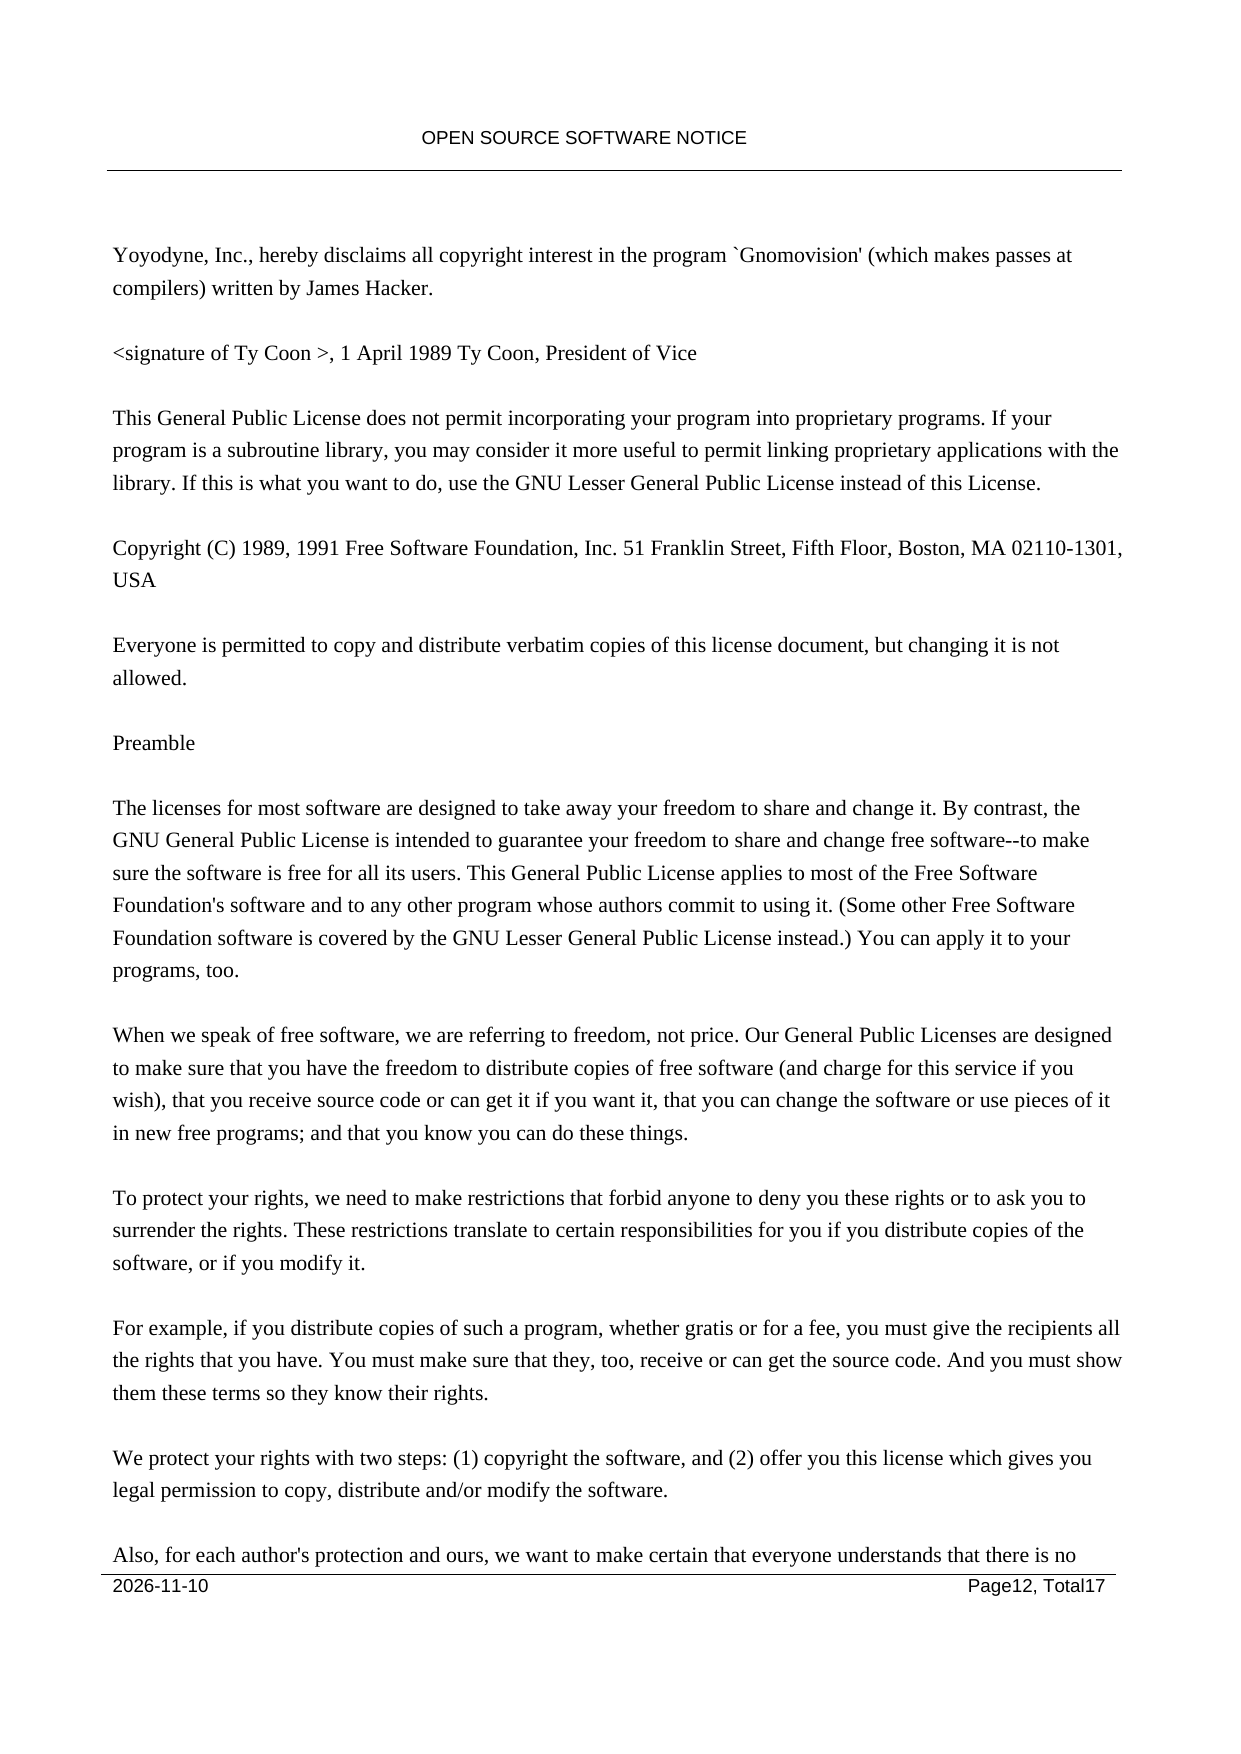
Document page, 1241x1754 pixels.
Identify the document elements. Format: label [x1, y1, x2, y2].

text [112, 206, 1128, 1571]
